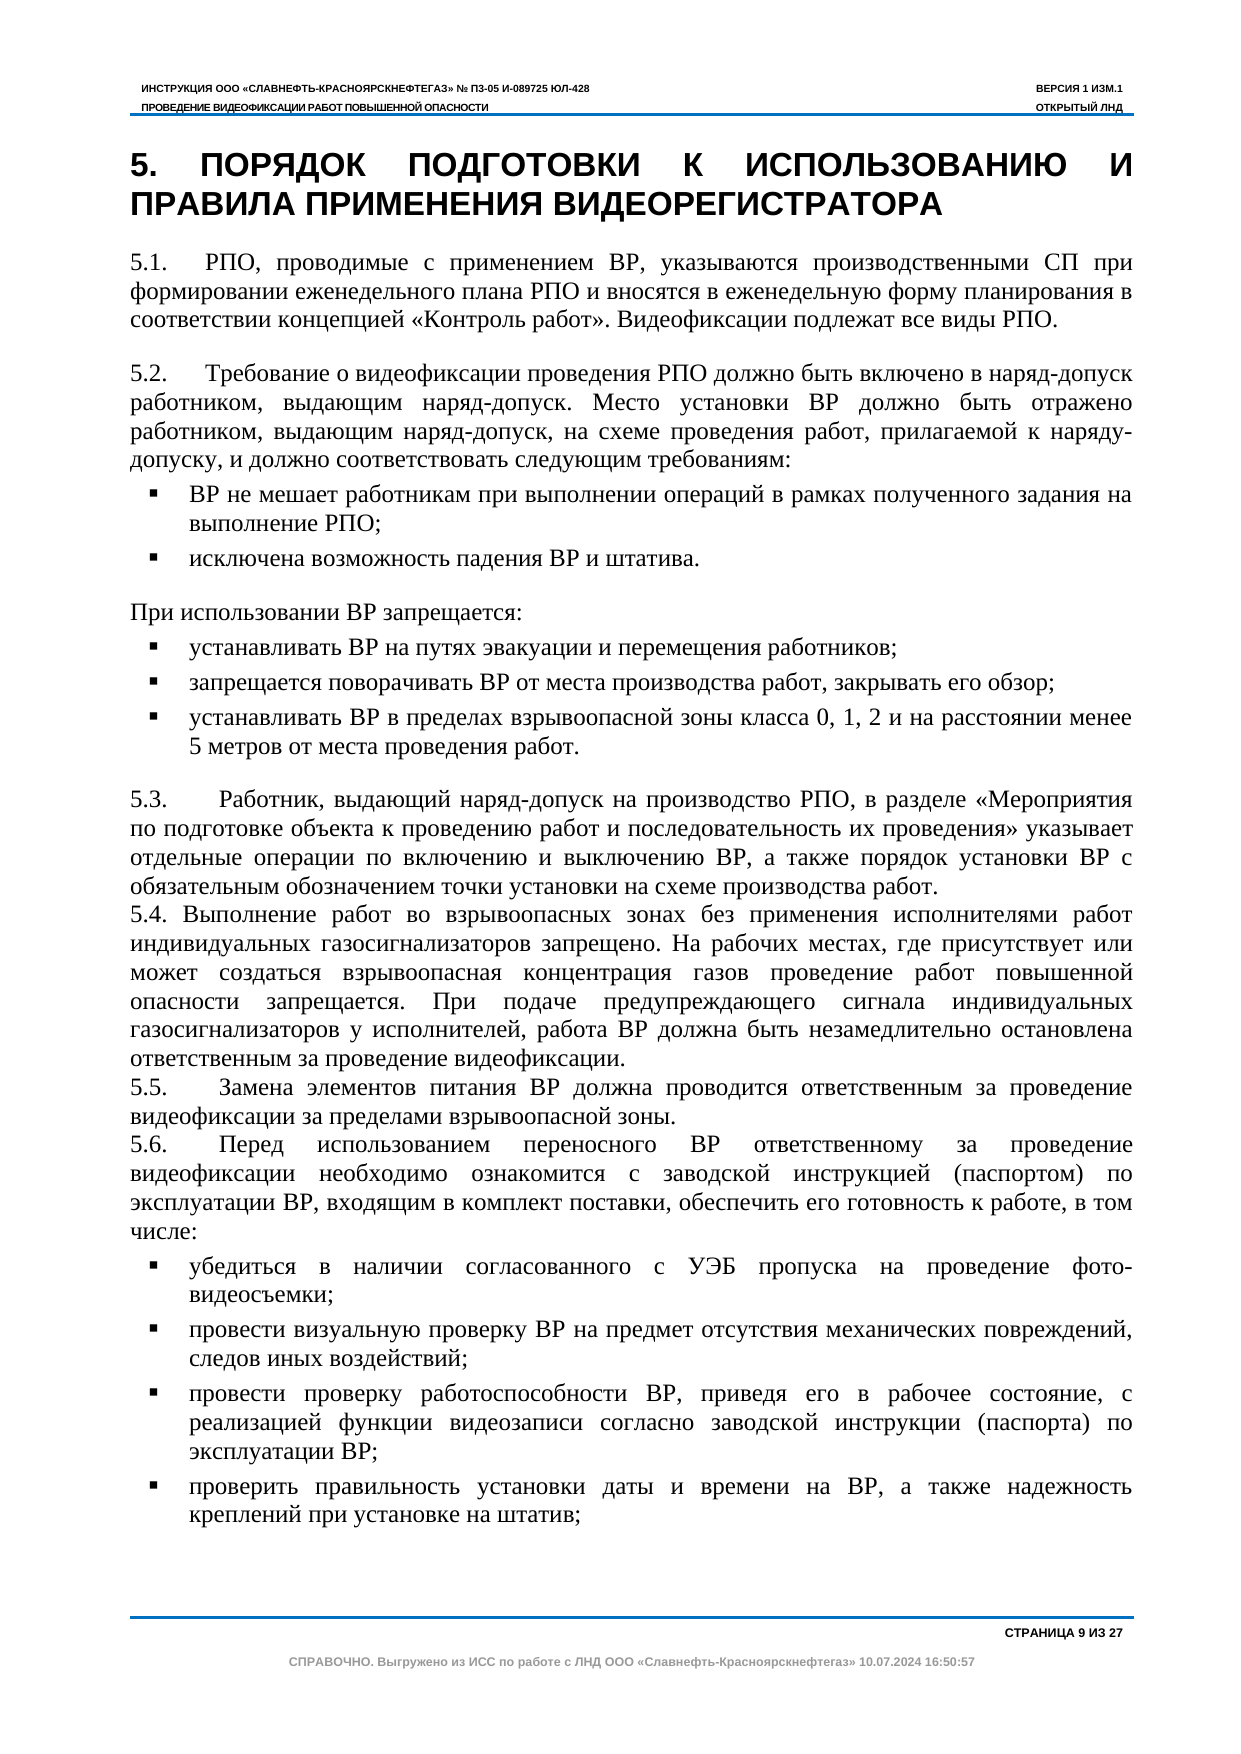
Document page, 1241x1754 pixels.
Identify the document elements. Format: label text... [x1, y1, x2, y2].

list убедиться в наличии согласованного с УЭБ пропуска на проведение фото- видеосъемки; [148, 1251, 1134, 1308]
text 5.2. Требование о видеофиксации проведения РПО должно быть включено в наряд-допуск работником, выдающим наряд-допуск. Место установки ВР должно быть отражено работником, выдающим наряд-допуск, на схеме проведения работ, прилагаемой к наряду-допуску, и должно соответствовать следующим требованиям: [130, 358, 1134, 473]
text 5.5. Замена элементов питания ВР должна проводится ответственным за проведение видеофиксации за пределами взрывоопасной зоны. [130, 1072, 1134, 1129]
list исключена возможность падения ВР и штатива. [148, 543, 1134, 572]
text 5.4. Выполнение работ во взрывоопасных зонах без применения исполнителями работ индивидуальных газосигнализаторов запрещено. На рабочих местах, где присутствует или может создаться взрывоопасная концентрация газов проведение работ повышенной опасности запрещается. При подаче предупреждающего сигнала индивидуальных газосигнализаторов у исполнителей, работа ВР должна быть незамедлительно остановлена ответственным за проведение видеофиксации. [130, 899, 1134, 1072]
list провести визуальную проверку ВР на предмет отсутствия механических повреждений, следов иных воздействий; [148, 1314, 1134, 1372]
text 5.3. Работник, выдающий наряд-допуск на производство РПО, в разделе «Мероприятия по подготовке объекта к проведению работ и последовательность их проведения» указывает отдельные операции по включению и выключению ВР, а также порядок установки ВР с обязательным обозначением точки установки на схеме производства работ. [130, 784, 1134, 899]
list проверить правильность установки даты и времени на ВР, а также надежность креплений при установке на штатив; [148, 1471, 1134, 1528]
list устанавливать ВР в пределах взрывоопасной зоны класса 0, 1, 2 и на расстоянии менее 5 метров от места проведения работ. [148, 702, 1134, 759]
subtitle 5. ПОРЯДОК ПОДГОТОВКИ К ИСПОЛЬЗОВАНИЮ И ПРАВИЛА ПРИМЕНЕНИЯ видеорегистратора [130, 145, 1134, 222]
text 5.6. Перед использованием переносного ВР ответственному за проведение видеофиксации необходимо ознакомится с заводской инструкцией (паспортом) по эксплуатации ВР, входящим в комплект поставки, обеспечить его готовность к работе, в том числе: [130, 1129, 1134, 1244]
list устанавливать ВР на путях эвакуации и перемещения работников; [148, 632, 1134, 661]
list провести проверку работоспособности ВР, приведя его в рабочее состояние, с реализацией функции видеозаписи согласно заводской инструкции (паспорта) по эксплуатации ВР; [148, 1378, 1134, 1464]
list ВР не мешает работникам при выполнении операций в рамках полученного задания на выполнение РПО; [148, 479, 1134, 537]
list РПО, проводимые с применением ВР, указываются производственными СП при формировании еженедельного плана РПО и вносятся в еженедельную форму планирования в соответствии концепцией «Контроль работ». Видеофиксации подлежат все виды РПО. [130, 247, 1134, 333]
text При использовании ВР запрещается: [130, 597, 1134, 626]
list запрещается поворачивать ВР от места производства работ, закрывать его обзор; [148, 667, 1134, 696]
